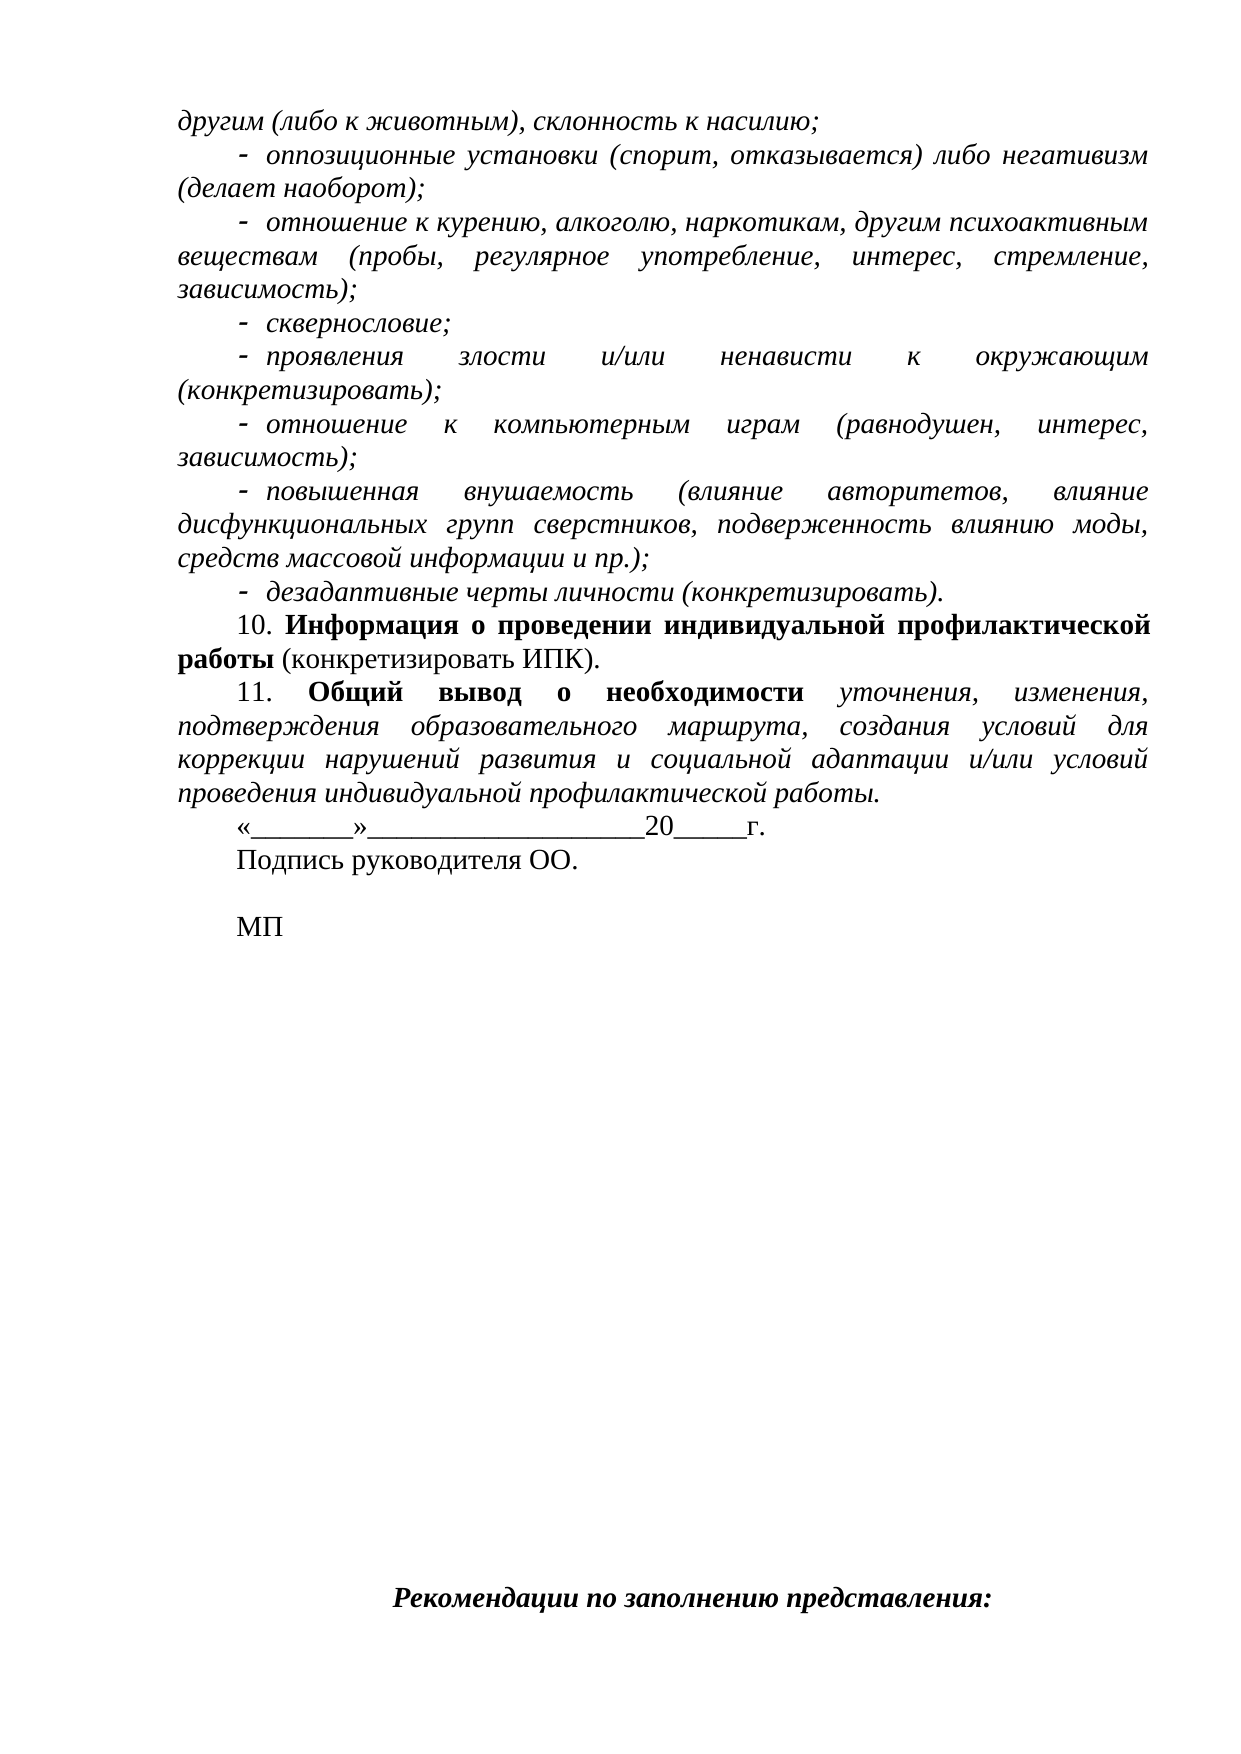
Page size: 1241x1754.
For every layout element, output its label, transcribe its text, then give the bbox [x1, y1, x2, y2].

list отношение к курению, алкоголю, наркотикам, другим психоактивным веществам (пробы, регулярное употребление, интерес, стремление, зависимость); [177, 204, 1152, 305]
text МП [177, 909, 1152, 943]
text 10. Информация о проведении индивидуальной профилактической работы (конкретизировать ИПК). [177, 607, 1152, 674]
list сквернословие; [177, 305, 1152, 338]
list дезадаптивные черты личности (конкретизировать). [177, 574, 1152, 607]
list повышенная внушаемость (влияние авторитетов, влияние дисфункциональных групп сверстников, подверженность влиянию моды, средств массовой информации и пр.); [177, 473, 1152, 574]
text Подпись руководителя ОО. [177, 842, 1152, 876]
text «_______»___________________20_____г. [177, 808, 1152, 842]
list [177, 103, 1152, 137]
list проявления злости и/или ненависти к окружающим (конкретизировать); [177, 338, 1152, 406]
list отношение к компьютерным играм (равнодушен, интерес, зависимость); [177, 406, 1152, 473]
text 11. Общий вывод о необходимости уточнения, изменения, подтверждения образовательного маршрута, создания условий для коррекции нарушений развития и социальной адаптации и/или условий проведения индивидуальной профилактической работы. [177, 674, 1152, 808]
text Рекомендации по заполнению представления: [177, 1580, 1152, 1613]
list оппозиционные установки (спорит, отказывается) либо негативизм (делает наоборот); [177, 137, 1152, 204]
